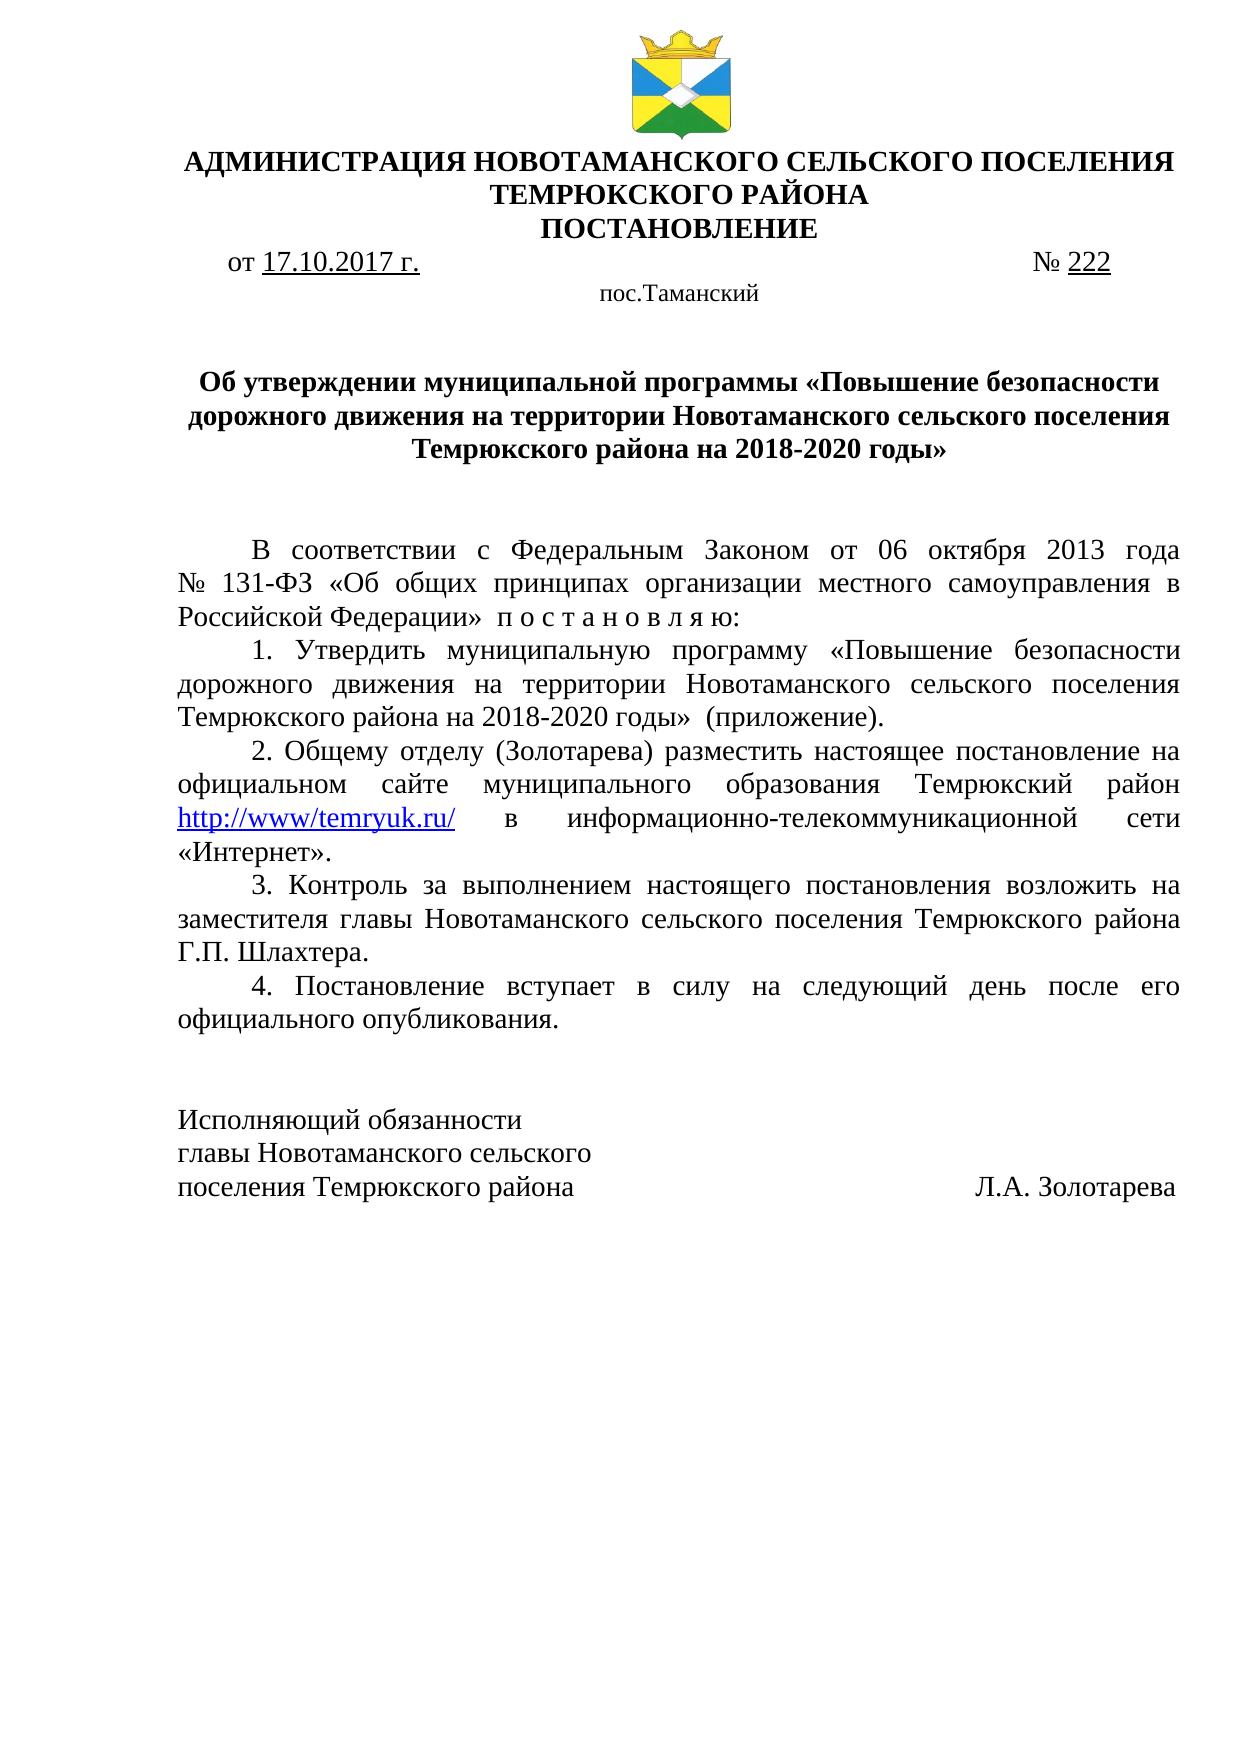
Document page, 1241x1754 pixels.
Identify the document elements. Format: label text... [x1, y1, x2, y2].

text поселения Темрюкского района Л.А. Золотарева [177, 1169, 1181, 1203]
text главы Новотаманского сельского [177, 1136, 1181, 1169]
picture [615, 29, 743, 144]
text 3. Контроль за выполнением настоящего постановления возложить на заместителя главы Новотаманского сельского поселения Темрюкского района Г.П. Шлахтера. [177, 867, 1181, 968]
text В соответствии с Федеральным Законом от 06 октября 2013 года № 131-ФЗ «Об общих принципах организации местного самоуправления в Российской Федерации» п о с т а н о в л я ю: [177, 532, 1181, 632]
text 4. Постановление вступает в силу на следующий день после его официального опубликования. [177, 968, 1181, 1035]
text 2. Общему отделу (Золотарева) разместить настоящее постановление на официальном сайте муниципального образования Темрюкский район http://www/temryuk.ru/ в информационно-телекоммуникационной сети «Интернет». [177, 733, 1181, 867]
text Исполняющий обязанности [177, 1102, 1181, 1136]
text пос.Таманский [177, 278, 1181, 307]
text Об утверждении муниципальной программы «Повышение безопасности дорожного движения на территории Новотаманского сельского поселения Темрюкского района на 2018-2020 годы» [177, 364, 1181, 465]
text АДМИНИСТРАЦИЯ НОВОТАМАНСКОГО СЕЛЬСКОГО ПОСЕЛЕНИЯ ТЕМРЮКСКОГО РАЙОНА [177, 144, 1181, 211]
text 1. Утвердить муниципальную программу «Повышение безопасности дорожного движения на территории Новотаманского сельского поселения Темрюкского района на 2018-2020 годы» (приложение). [177, 632, 1181, 733]
text от 17.10.2017 г. № 222 [177, 244, 1181, 278]
subtitle ПОСТАНОВЛЕНИЕ [177, 211, 1181, 244]
